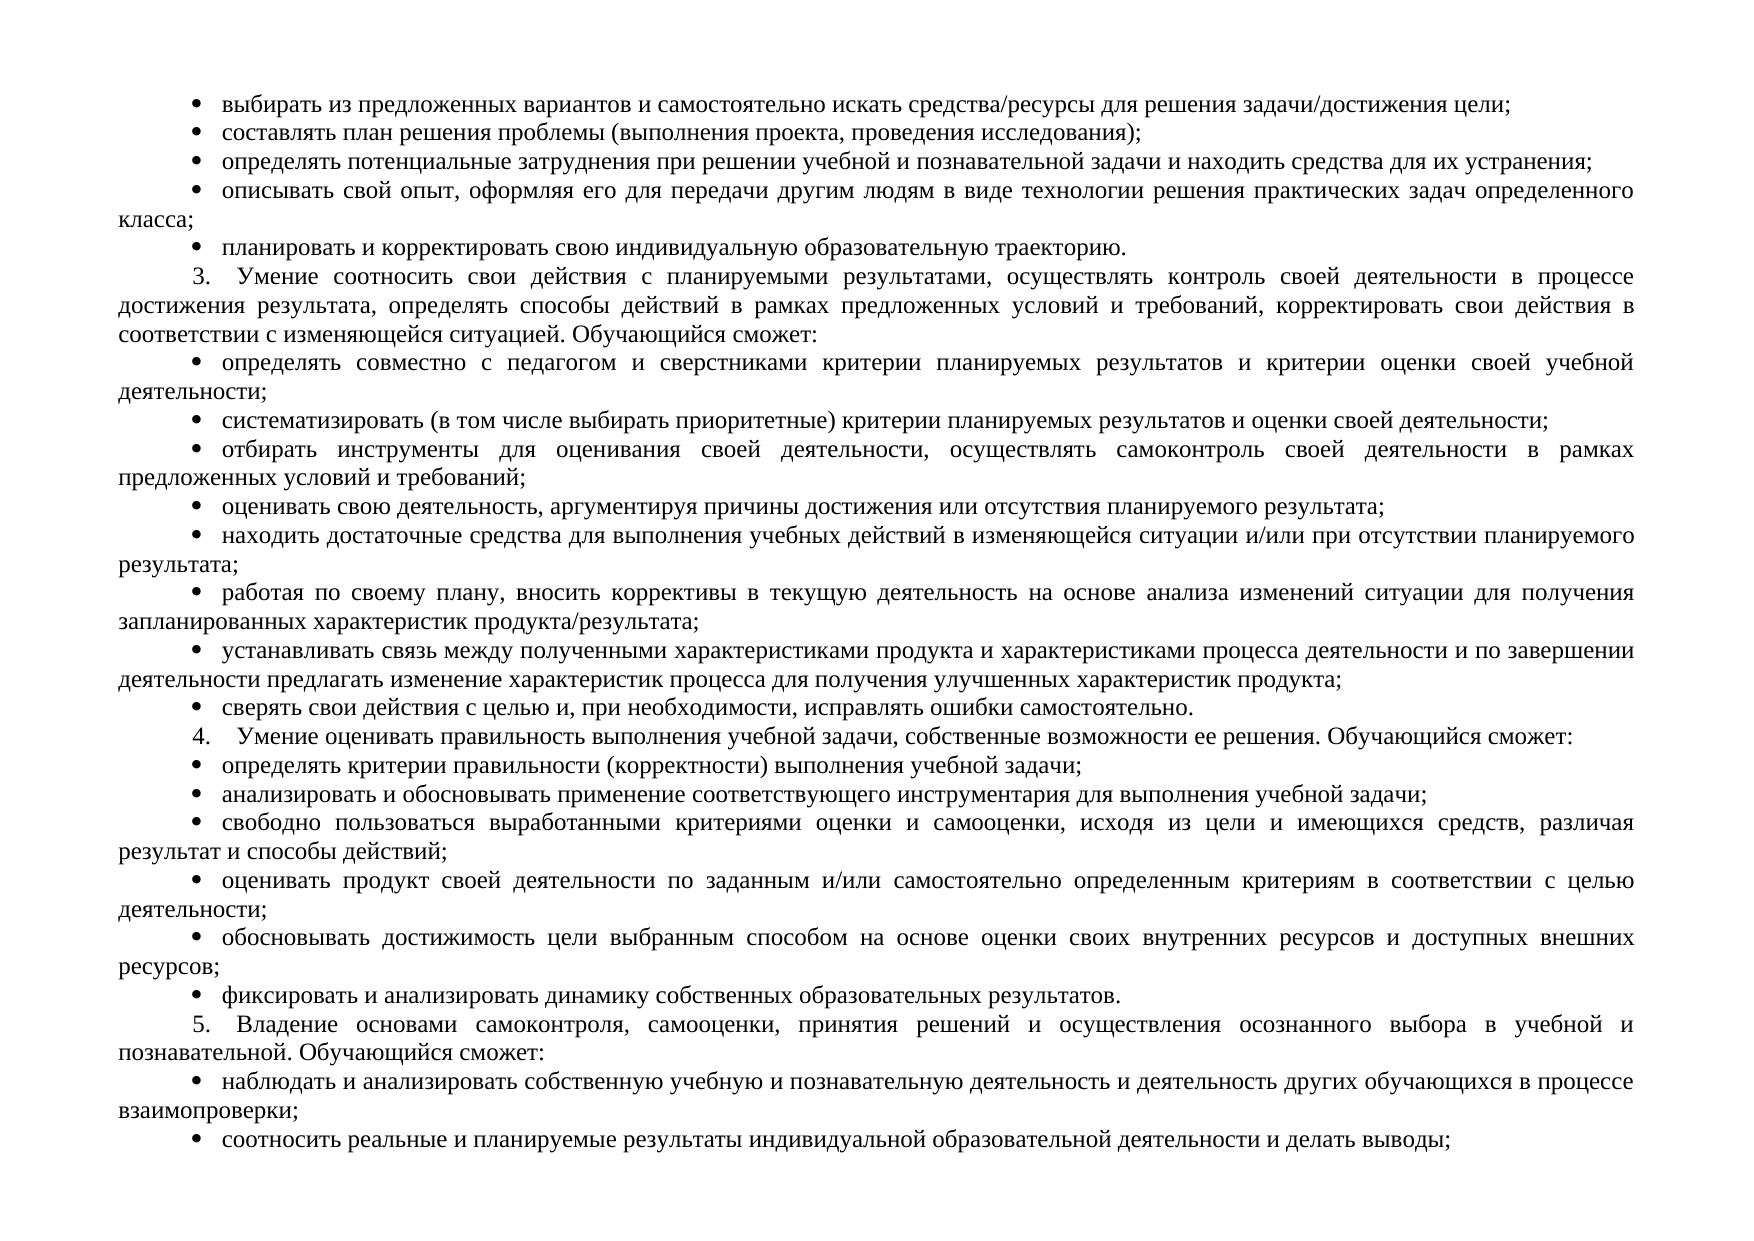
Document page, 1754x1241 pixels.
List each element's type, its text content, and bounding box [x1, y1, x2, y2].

list составлять план решения проблемы (выполнения проекта, проведения исследования); [118, 117, 1636, 146]
list устанавливать связь между полученными характеристиками продукта и характеристиками процесса деятельности и по завершении деятельности предлагать изменение характеристик процесса для получения улучшенных характеристик продукта; [118, 635, 1636, 692]
list оценивать продукт своей деятельности по заданным и/или самостоятельно определенным критериям в соответствии с целью деятельности; [118, 865, 1636, 922]
list Умение оценивать правильность выполнения учебной задачи, собственные возможности ее решения. Обучающийся сможет: [118, 721, 1636, 750]
list оценивать свою деятельность, аргументируя причины достижения или отсутствия планируемого результата; [118, 491, 1636, 520]
list находить достаточные средства для выполнения учебных действий в изменяющейся ситуации и/или при отсутствии планируемого результата; [118, 520, 1636, 577]
list свободно пользоваться выработанными критериями оценки и самооценки, исходя из цели и имеющихся средств, различая результат и способы действий; [118, 807, 1636, 865]
list определять критерии правильности (корректности) выполнения учебной задачи; [118, 750, 1636, 779]
list фиксировать и анализировать динамику собственных образовательных результатов. [118, 980, 1636, 1009]
list анализировать и обосновывать применение соответствующего инструментария для выполнения учебной задачи; [118, 779, 1636, 807]
list определять потенциальные затруднения при решении учебной и познавательной задачи и находить средства для их устранения; [118, 146, 1636, 175]
list работая по своему плану, вносить коррективы в текущую деятельность на основе анализа изменений ситуации для получения запланированных характеристик продукта/результата; [118, 577, 1636, 635]
list сверять свои действия с целью и, при необходимости, исправлять ошибки самостоятельно. [118, 692, 1636, 721]
list отбирать инструменты для оценивания своей деятельности, осуществлять самоконтроль своей деятельности в рамках предложенных условий и требований; [118, 434, 1636, 491]
list наблюдать и анализировать собственную учебную и познавательную деятельность и деятельность других обучающихся в процессе взаимопроверки; [118, 1066, 1636, 1124]
list соотносить реальные и планируемые результаты индивидуальной образовательной деятельности и делать выводы; [118, 1124, 1636, 1152]
list обосновывать достижимость цели выбранным способом на основе оценки своих внутренних ресурсов и доступных внешних ресурсов; [118, 922, 1636, 980]
list определять совместно с педагогом и сверстниками критерии планируемых результатов и критерии оценки своей учебной деятельности; [118, 347, 1636, 405]
list планировать и корректировать свою индивидуальную образовательную траекторию. [118, 232, 1636, 261]
list выбирать из предложенных вариантов и самостоятельно искать средства/ресурсы для решения задачи/достижения цели; [118, 89, 1636, 117]
list описывать свой опыт, оформляя его для передачи другим людям в виде технологии решения практических задач определенного класса; [118, 175, 1636, 232]
list систематизировать (в том числе выбирать приоритетные) критерии планируемых результатов и оценки своей деятельности; [118, 405, 1636, 434]
list Умение соотносить свои действия с планируемыми результатами, осуществлять контроль своей деятельности в процессе достижения результата, определять способы действий в рамках предложенных условий и требований, корректировать свои действия в соответствии с изменяющейся ситуацией. Обучающийся сможет: [118, 261, 1636, 347]
list Владение основами самоконтроля, самооценки, принятия решений и осуществления осознанного выбора в учебной и познавательной. Обучающийся сможет: [118, 1009, 1636, 1066]
